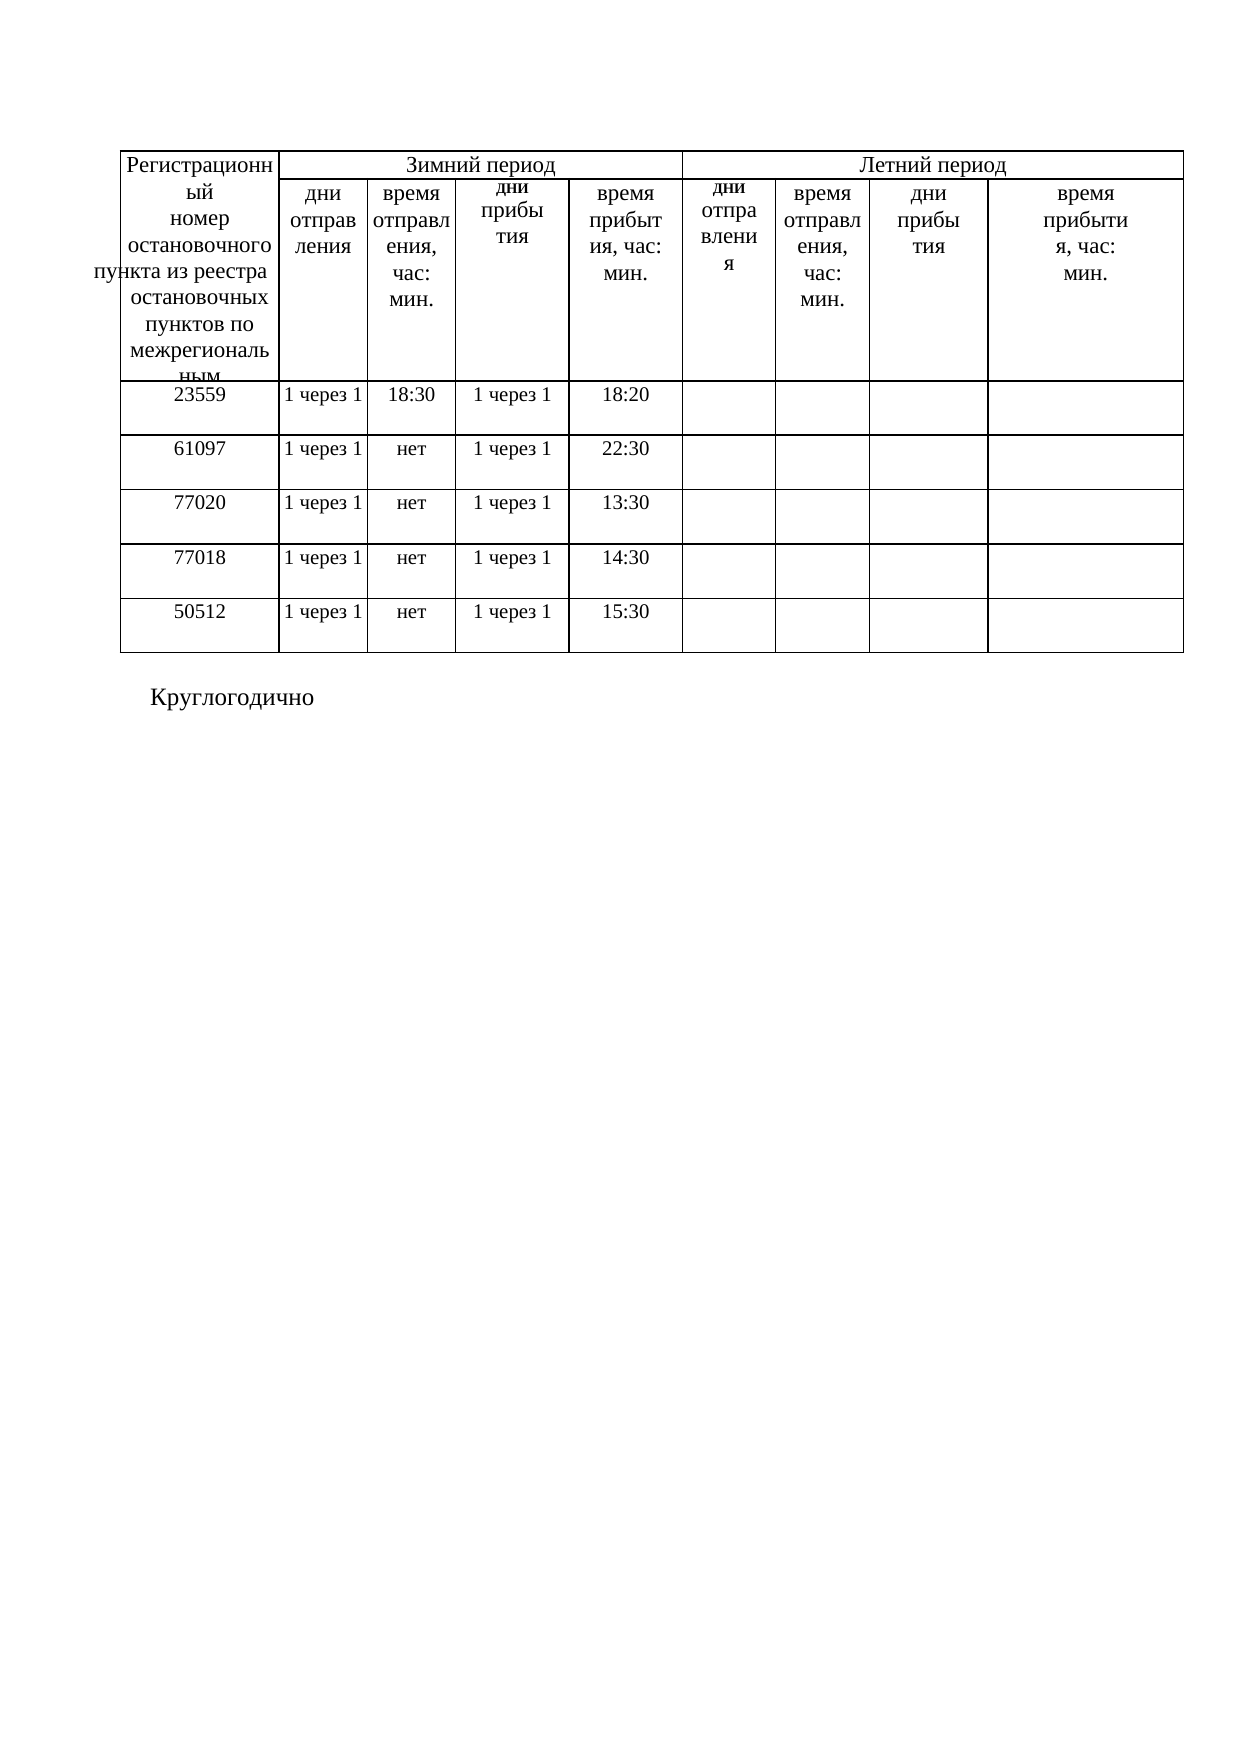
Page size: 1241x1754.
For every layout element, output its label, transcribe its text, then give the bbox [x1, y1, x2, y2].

table_cell [776, 490, 869, 543]
table_cell время отправл ения, час: мин. [776, 180, 869, 380]
table_cell 1 через 1 [456, 599, 568, 652]
table_cell время отправл ения, час: мин. [368, 180, 455, 380]
table_cell 14:30 [570, 545, 682, 597]
table_cell 1 через 1 [280, 545, 367, 597]
table_cell нет [368, 490, 455, 543]
table_cell 77020 [121, 490, 278, 543]
table_cell 23559 [121, 382, 278, 434]
table_header Летний период [683, 152, 1183, 178]
table_cell 1 через 1 [280, 382, 367, 434]
table_cell [870, 436, 987, 489]
table_cell 1 через 1 [456, 490, 568, 543]
table_header Зимний период [280, 152, 682, 178]
text Круглогодично [150, 682, 1090, 711]
table_cell [870, 382, 987, 434]
table_cell 61097 [121, 436, 278, 489]
table_cell [776, 436, 869, 489]
table_cell [776, 599, 869, 652]
table_cell [683, 545, 775, 597]
table_cell 22:30 [570, 436, 682, 489]
table_cell 15:30 [570, 599, 682, 652]
table_cell [989, 599, 1183, 652]
table_cell ДНИ отпра влени я [683, 180, 775, 380]
table_cell время прибыти я, час: мин. [989, 180, 1183, 380]
table_cell [683, 599, 775, 652]
table_cell 50512 [121, 599, 278, 652]
table_cell 1 через 1 [280, 436, 367, 489]
table_cell нет [368, 545, 455, 597]
table_cell [870, 599, 987, 652]
table_header Регистрационный номер остановочного пункта из реестра остановочных пунктов по межрегиональным маршрутам регулярных перевозок [121, 152, 278, 380]
table_cell ДНИ прибы тия [456, 180, 568, 380]
table_cell 1 через 1 [456, 436, 568, 489]
table_cell [683, 382, 775, 434]
table_cell нет [368, 436, 455, 489]
table_cell [989, 490, 1183, 543]
table_cell 18:30 [368, 382, 455, 434]
table_cell 1 через 1 [280, 490, 367, 543]
table_cell [989, 436, 1183, 489]
table_cell [776, 545, 869, 597]
table_cell [870, 545, 987, 597]
table_cell 77018 [121, 545, 278, 597]
table_cell [683, 490, 775, 543]
table_cell 1 через 1 [280, 599, 367, 652]
table_cell время прибыт ия, час: мин. [570, 180, 682, 380]
table_cell 13:30 [570, 490, 682, 543]
table_cell 1 через 1 [456, 382, 568, 434]
table_cell нет [368, 599, 455, 652]
table_cell дни отправ ления [280, 180, 367, 380]
table_cell [870, 490, 987, 543]
table_cell [776, 382, 869, 434]
table_cell [989, 545, 1183, 597]
table_cell 1 через 1 [456, 545, 568, 597]
table_cell дни прибы тия [870, 180, 987, 380]
table_cell [683, 436, 775, 489]
table_cell [989, 382, 1183, 434]
table_cell 18:20 [570, 382, 682, 434]
